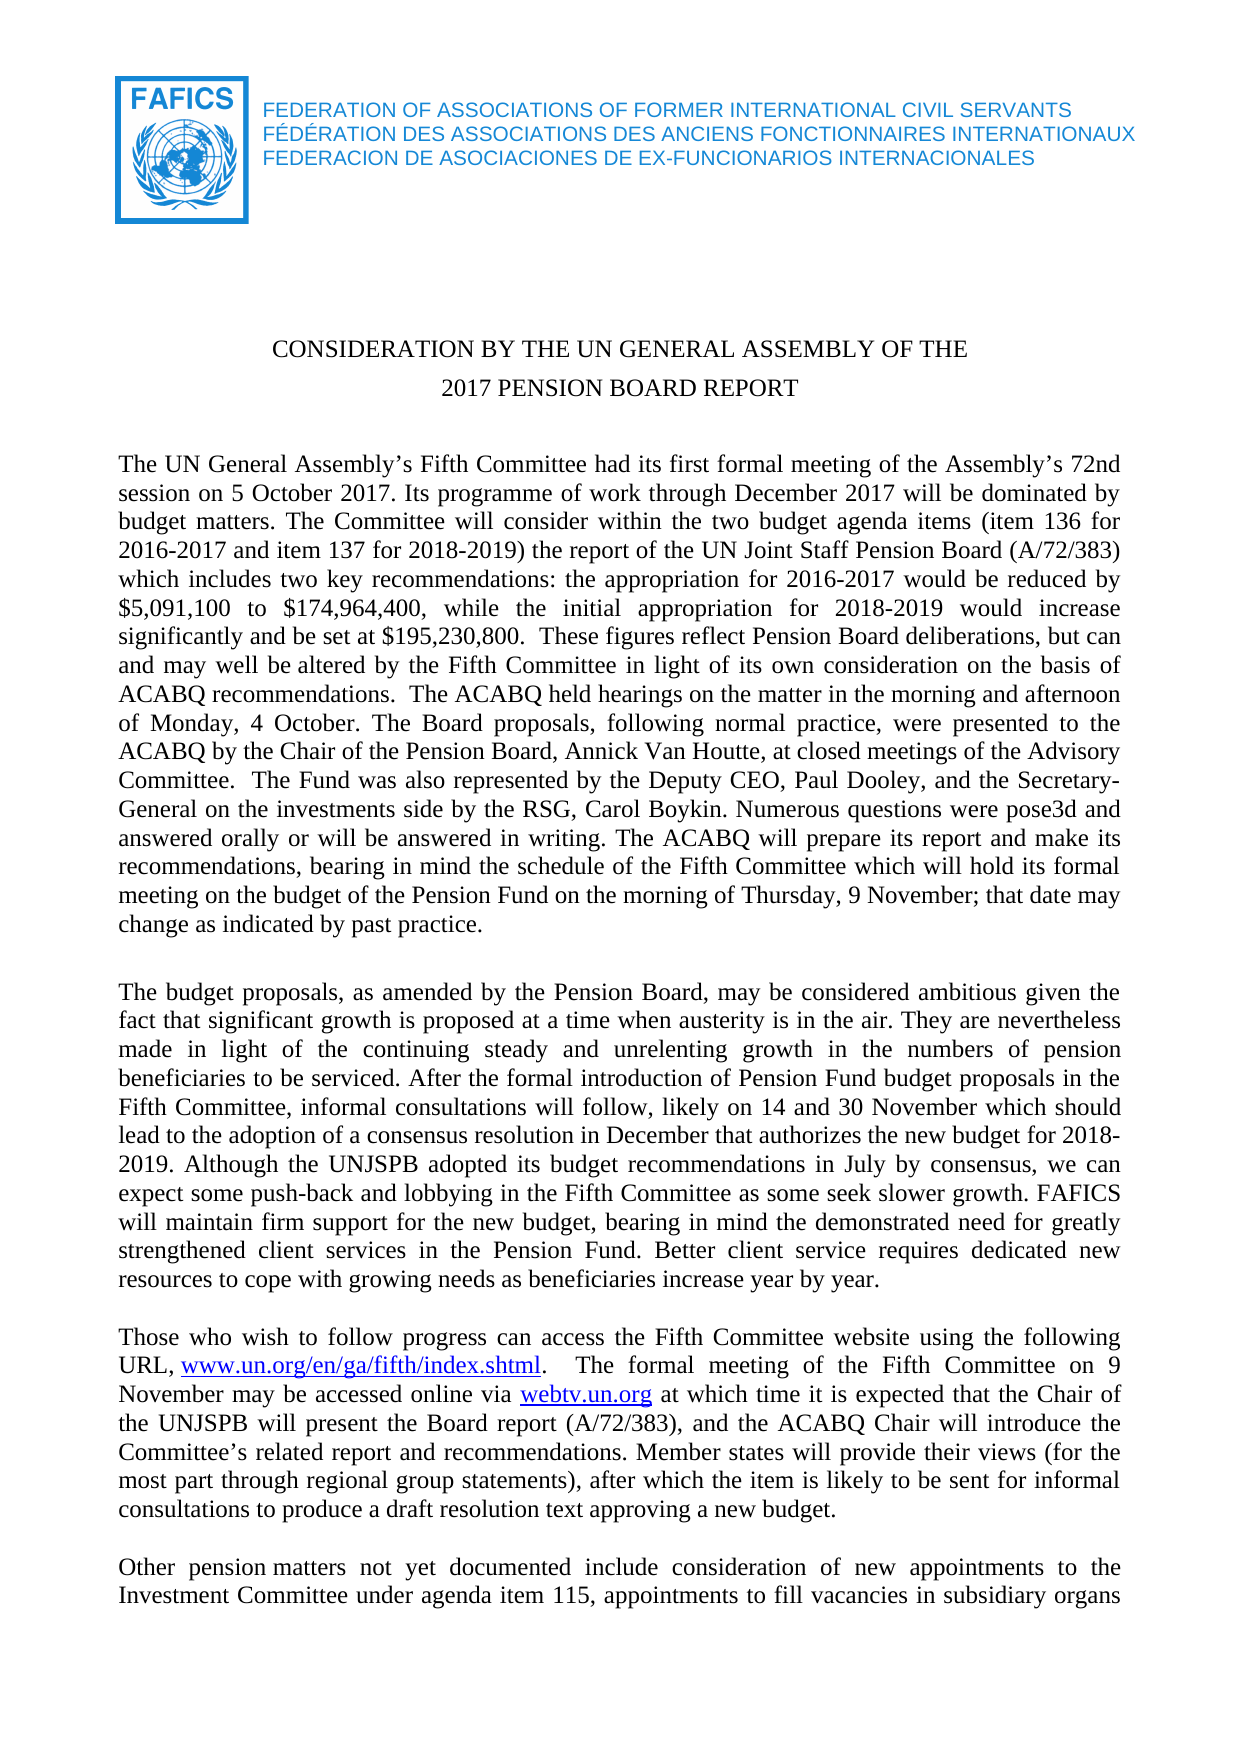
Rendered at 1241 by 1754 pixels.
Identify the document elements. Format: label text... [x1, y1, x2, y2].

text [118, 1552, 1122, 1609]
text CONSIDERATION BY THE UN GENERAL ASSEMBLY OF THE [118, 334, 1122, 363]
picture [115, 76, 249, 224]
text Those who wish to follow progress can access the Fifth Committee website using the following URL, www.un.org/en/ga/fifth/index.shtml. The formal meeting of the Fifth Committee on 9 November may be accessed online via webtv.un.org at which time it is expected that the Chair of the UNJSPB will present the Board report (A/72/383), and the ACABQ Chair will introduce the Committee’s related report and recommendations. Member states will provide their views (for the most part through regional group statements), after which the item is likely to be sent for informal consultations to produce a draft resolution text approving a new budget. [118, 1322, 1122, 1523]
text The UN General Assembly’s Fifth Committee had its first formal meeting of the Assembly’s 72nd session on 5 October 2017. Its programme of work through December 2017 will be dominated by budget matters. The Committee will consider within the two budget agenda items (item 136 for 2016-2017 and item 137 for 2018-2019) the report of the UN Joint Staff Pension Board (A/72/383) which includes two key recommendations: the appropriation for 2016-2017 would be reduced by $5,091,100 to $174,964,400, while the initial appropriation for 2018-2019 would increase significantly and be set at $195,230,800. These figures reflect Pension Board deliberations, but can and may well be altered by the Fifth Committee in light of its own consideration on the basis of ACABQ recommendations. The ACABQ held hearings on the matter in the morning and afternoon of Monday, 4 October. The Board proposals, following normal practice, were presented to the ACABQ by the Chair of the Pension Board, Annick Van Houtte, at closed meetings of the Advisory Committee. The Fund was also represented by the Deputy CEO, Paul Dooley, and the Secretary-General on the investments side by the RSG, Carol Boykin. Numerous questions were pose3d and answered orally or will be answered in writing. The ACABQ will prepare its report and make its recommendations, bearing in mind the schedule of the Fifth Committee which will hold its formal meeting on the budget of the Pension Fund on the morning of Thursday, 9 November; that date may change as indicated by past practice. [118, 449, 1122, 938]
text 2017 PENSION BOARD REPORT [118, 373, 1122, 402]
text The budget proposals, as amended by the Pension Board, may be considered ambitious given the fact that significant growth is proposed at a time when austerity is in the air. They are nevertheless made in light of the continuing steady and unrelenting growth in the numbers of pension beneficiaries to be serviced. After the formal introduction of Pension Fund budget proposals in the Fifth Committee, informal consultations will follow, likely on 14 and 30 November which should lead to the adoption of a consensus resolution in December that authorizes the new budget for 2018-2019. Although the UNJSPB adopted its budget recommendations in July by consensus, we can expect some push-back and lobbying in the Fifth Committee as some seek slower growth. FAFICS will maintain firm support for the new budget, bearing in mind the demonstrated need for greatly strengthened client services in the Pension Fund. Better client service requires dedicated new resources to cope with growing needs as beneficiaries increase year by year. [118, 948, 1122, 1293]
